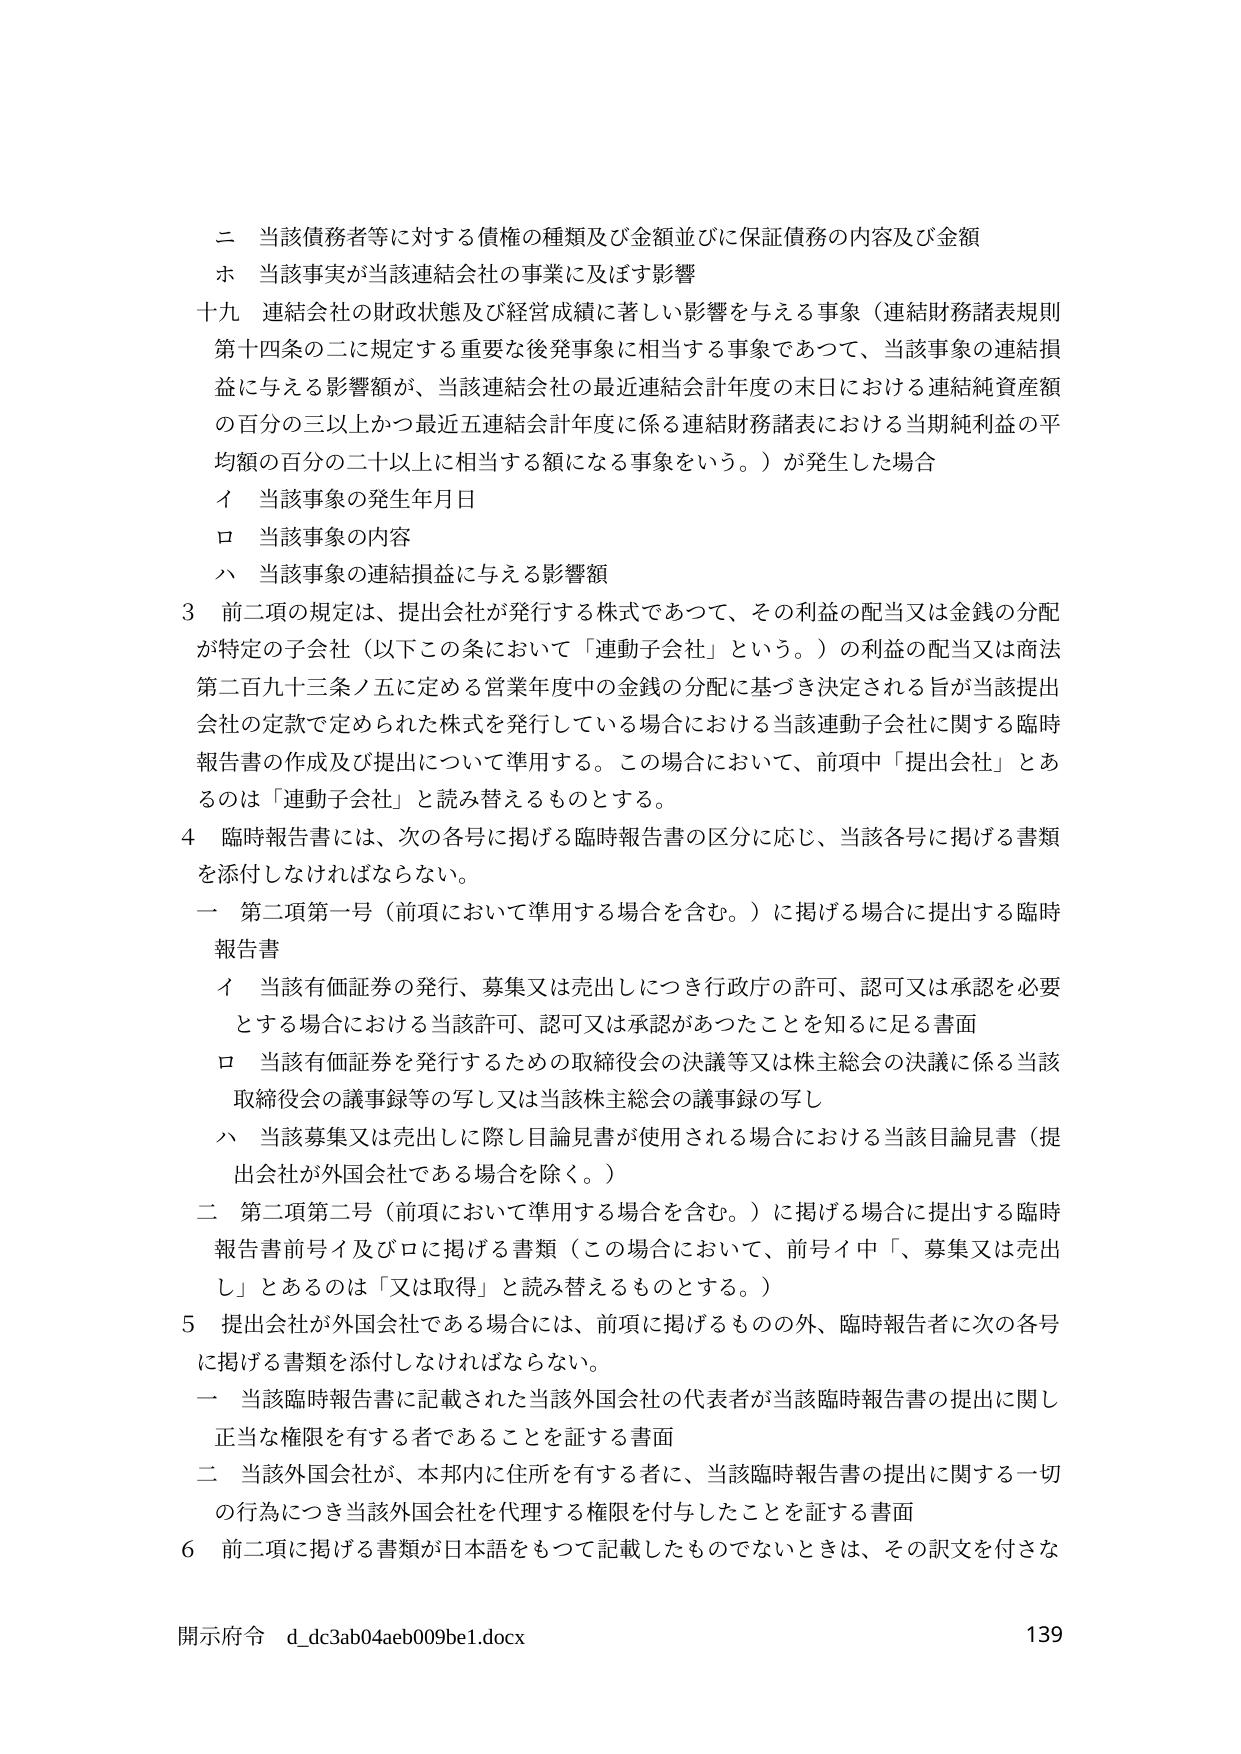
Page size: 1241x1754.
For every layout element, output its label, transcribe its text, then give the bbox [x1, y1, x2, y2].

text ５ 提出会社が外国会社である場合には、前項に掲げるものの外、臨時報告者に次の各号に掲げる書類を添付しなければならない。 [177, 1304, 1063, 1379]
text イ 当該事象の発生年月日 [214, 479, 1063, 517]
text ハ 当該事象の連結損益に与える影響額 [214, 554, 1063, 592]
text ４ 臨時報告書には、次の各号に掲げる臨時報告書の区分に応じ、当該各号に掲げる書類を添付しなければならない。 [177, 817, 1063, 892]
text 二 第二項第二号（前項において準用する場合を含む。）に掲げる場合に提出する臨時報告書前号イ及びロに掲げる書類（この場合において、前号イ中「、募集又は売出し」とあるのは「又は取得」と読み替えるものとする。） [196, 1192, 1063, 1304]
text ホ 当該事実が当該連結会社の事業に及ぼす影響 [214, 254, 1063, 292]
text ロ 当該有価証券を発行するための取締役会の決議等又は株主総会の決議に係る当該取締役会の議事録等の写し又は当該株主総会の議事録の写し [215, 1042, 1063, 1117]
text ハ 当該募集又は売出しに際し目論見書が使用される場合における当該目論見書（提出会社が外国会社である場合を除く。） [215, 1117, 1063, 1192]
text ニ 当該債務者等に対する債権の種類及び金額並びに保証債務の内容及び金額 [214, 217, 1063, 254]
text 二 当該外国会社が、本邦内に住所を有する者に、当該臨時報告書の提出に関する一切の行為につき当該外国会社を代理する権限を付与したことを証する書面 [196, 1454, 1063, 1529]
text ロ 当該事象の内容 [214, 517, 1063, 554]
text 一 当該臨時報告書に記載された当該外国会社の代表者が当該臨時報告書の提出に関し正当な権限を有する者であることを証する書面 [196, 1379, 1063, 1454]
text 十九 連結会社の財政状態及び経営成績に著しい影響を与える事象（連結財務諸表規則第十四条の二に規定する重要な後発事象に相当する事象であつて、当該事象の連結損益に与える影響額が、当該連結会社の最近連結会計年度の末日における連結純資産額の百分の三以上かつ最近五連結会計年度に係る連結財務諸表における当期純利益の平均額の百分の二十以上に相当する額になる事象をいう。）が発生した場合 [196, 292, 1063, 479]
text 一 第二項第一号（前項において準用する場合を含む。）に掲げる場合に提出する臨時報告書 [196, 892, 1063, 967]
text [177, 1529, 1063, 1567]
text イ 当該有価証券の発行、募集又は売出しにつき行政庁の許可、認可又は承認を必要とする場合における当該許可、認可又は承認があつたことを知るに足る書面 [215, 967, 1063, 1042]
text ３ 前二項の規定は、提出会社が発行する株式であつて、その利益の配当又は金銭の分配が特定の子会社（以下この条において「連動子会社」という。）の利益の配当又は商法第二百九十三条ノ五に定める営業年度中の金銭の分配に基づき決定される旨が当該提出会社の定款で定められた株式を発行している場合における当該連動子会社に関する臨時報告書の作成及び提出について準用する。この場合において、前項中「提出会社」とあるのは「連動子会社」と読み替えるものとする。 [177, 592, 1063, 817]
